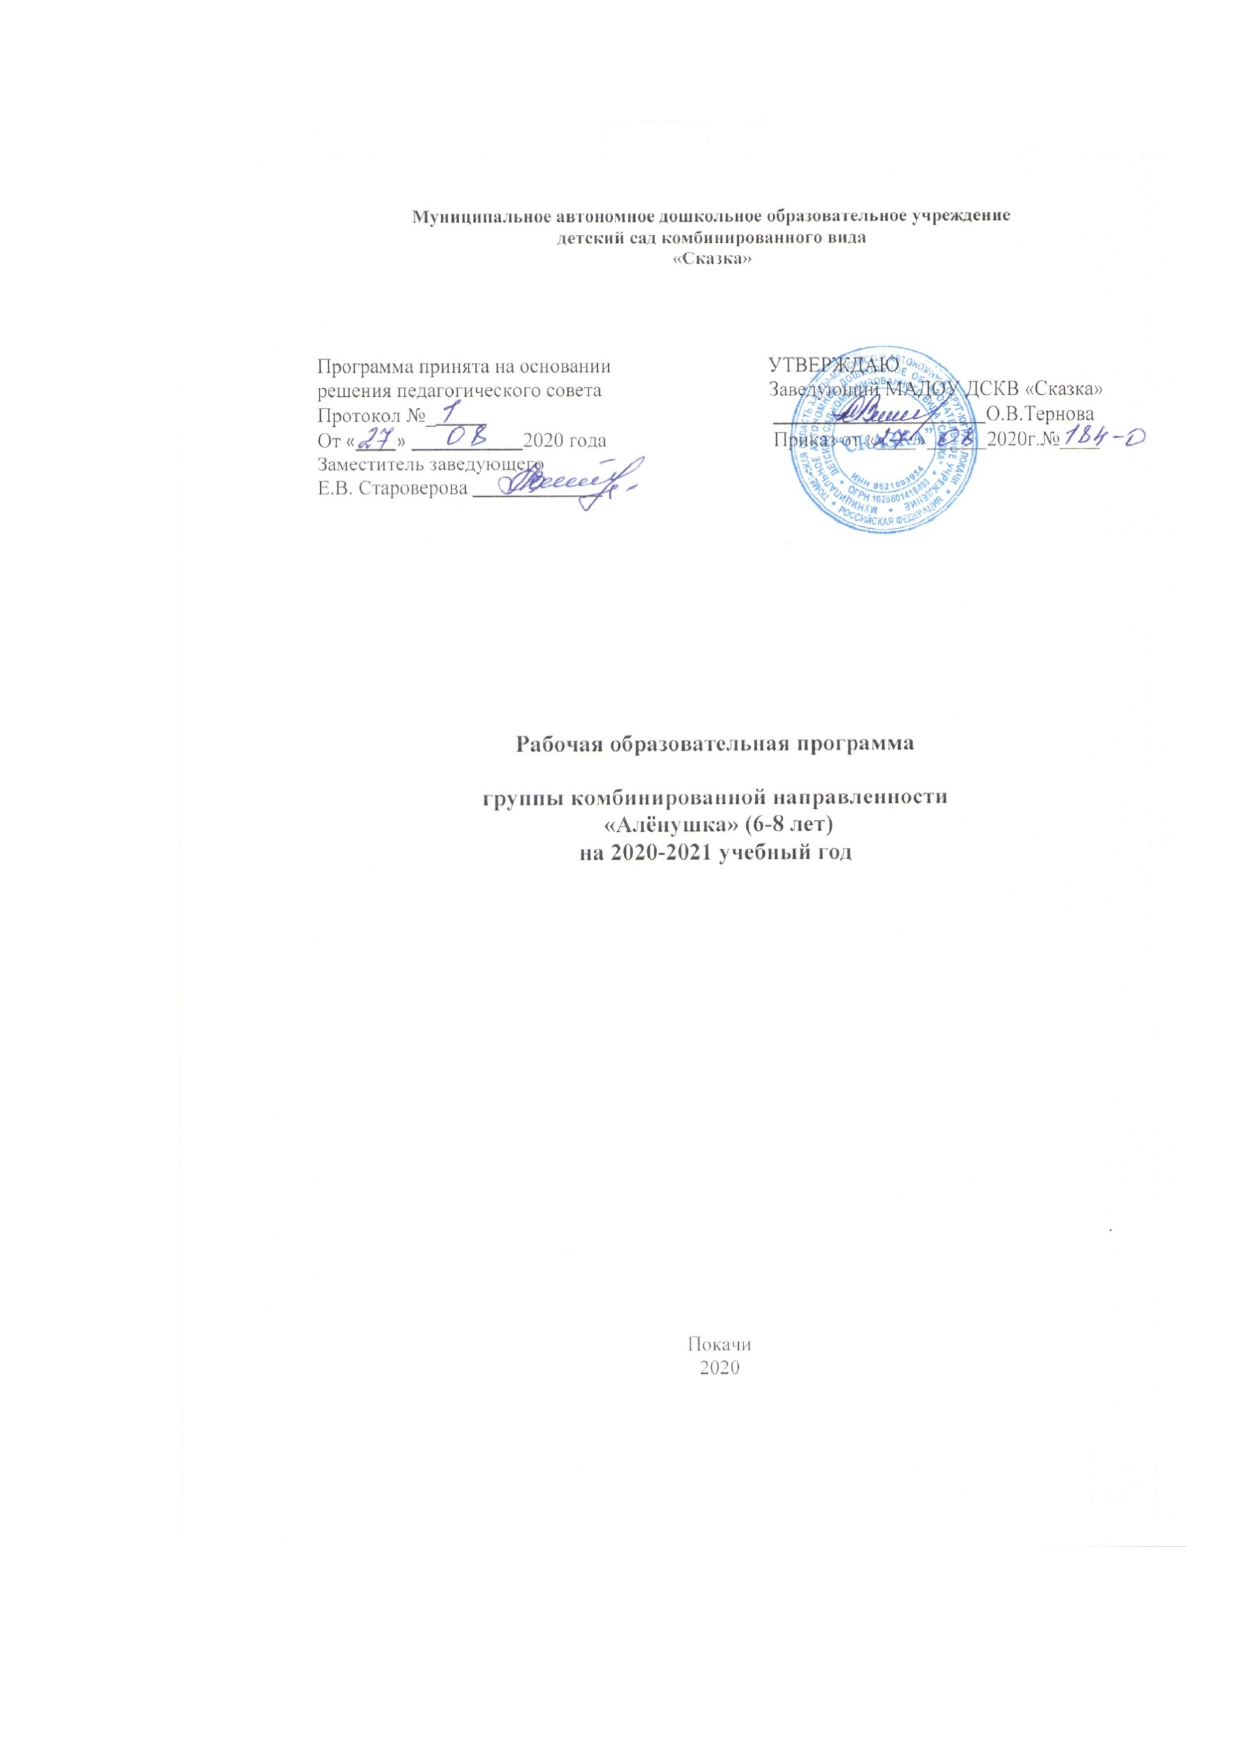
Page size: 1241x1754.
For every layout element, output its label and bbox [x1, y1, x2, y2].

picture [177, 118, 1187, 1547]
